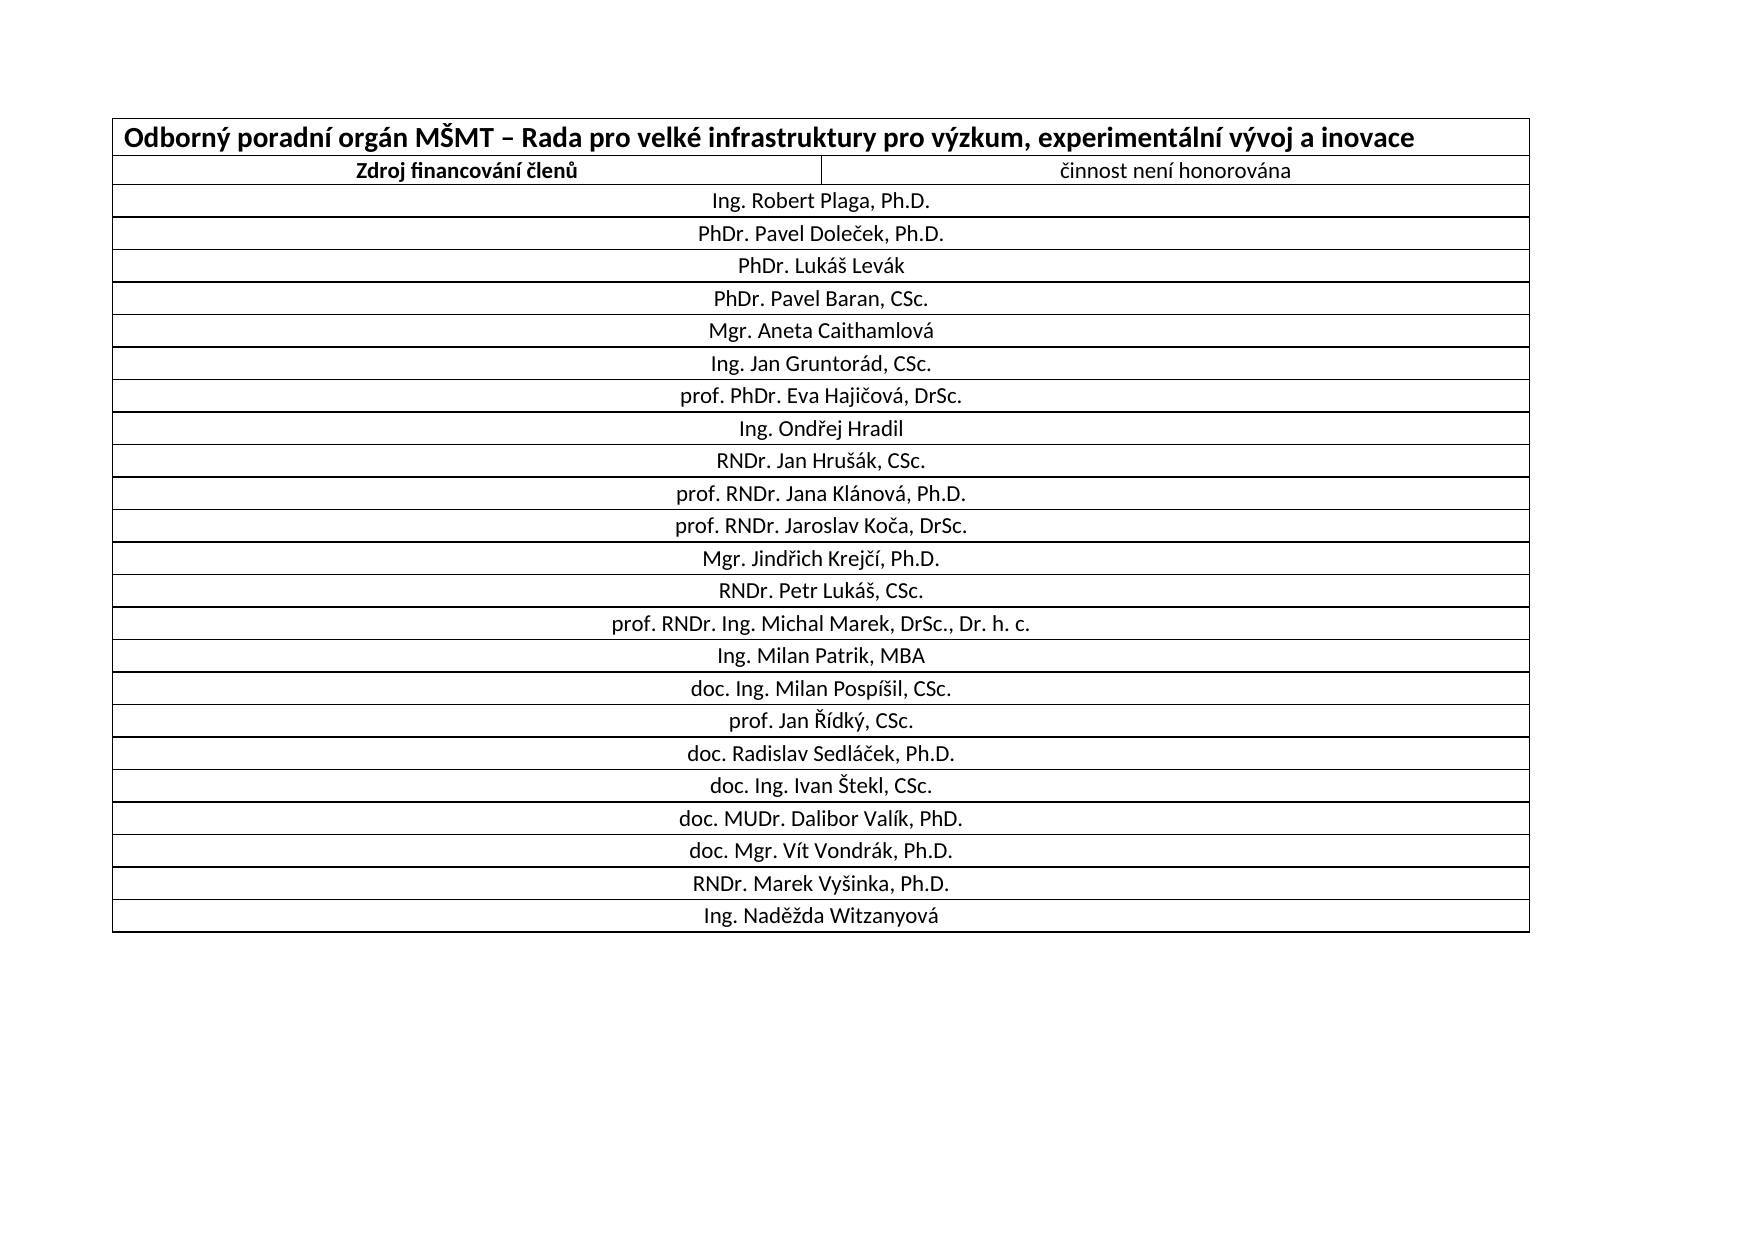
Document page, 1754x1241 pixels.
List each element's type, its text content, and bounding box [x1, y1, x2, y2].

table_cell Ing. Jan Gruntorád, CSc. [113, 348, 1529, 379]
table_cell doc. MUDr. Dalibor Valík, PhD. [113, 803, 1529, 834]
table_cell prof. RNDr. Jaroslav Koča, DrSc. [113, 510, 1529, 541]
table_cell RNDr. Petr Lukáš, CSc. [113, 575, 1529, 606]
table_cell Mgr. Aneta Caithamlová [113, 315, 1529, 346]
table_cell PhDr. Pavel Baran, CSc. [113, 283, 1529, 314]
table_cell Mgr. Jindřich Krejčí, Ph.D. [113, 543, 1529, 574]
table_cell PhDr. Pavel Doleček, Ph.D. [113, 218, 1529, 249]
table_cell prof. RNDr. Jana Klánová, Ph.D. [113, 478, 1529, 509]
table_cell doc. Radislav Sedláček, Ph.D. [113, 738, 1529, 769]
table_cell doc. Ing. Ivan Štekl, CSc. [113, 770, 1529, 801]
table_cell RNDr. Jan Hrušák, CSc. [113, 445, 1529, 476]
table_cell prof. Jan Řídký, CSc. [113, 705, 1529, 736]
table_cell Zdroj financování členů [113, 156, 821, 184]
table_cell činnost není honorována [822, 156, 1529, 184]
table_cell Ing. Naděžda Witzanyová [113, 900, 1529, 931]
table_cell Ing. Ondřej Hradil [113, 413, 1529, 444]
table_cell RNDr. Marek Vyšinka, Ph.D. [113, 868, 1529, 899]
table_cell Ing. Milan Patrik, MBA [113, 640, 1529, 671]
table_cell Ing. Robert Plaga, Ph.D. [113, 185, 1529, 216]
table_cell doc. Mgr. Vít Vondrák, Ph.D. [113, 835, 1529, 866]
table_cell doc. Ing. Milan Pospíšil, CSc. [113, 673, 1529, 704]
table_cell prof. PhDr. Eva Hajičová, DrSc. [113, 380, 1529, 411]
table_cell prof. RNDr. Ing. Michal Marek, DrSc., Dr. h. c. [113, 608, 1529, 639]
table_header Odborný poradní orgán MŠMT – Rada pro velké infrastruktury pro výzkum, experimentální vývoj a inovace [113, 119, 1529, 155]
table_cell PhDr. Lukáš Levák [113, 250, 1529, 281]
